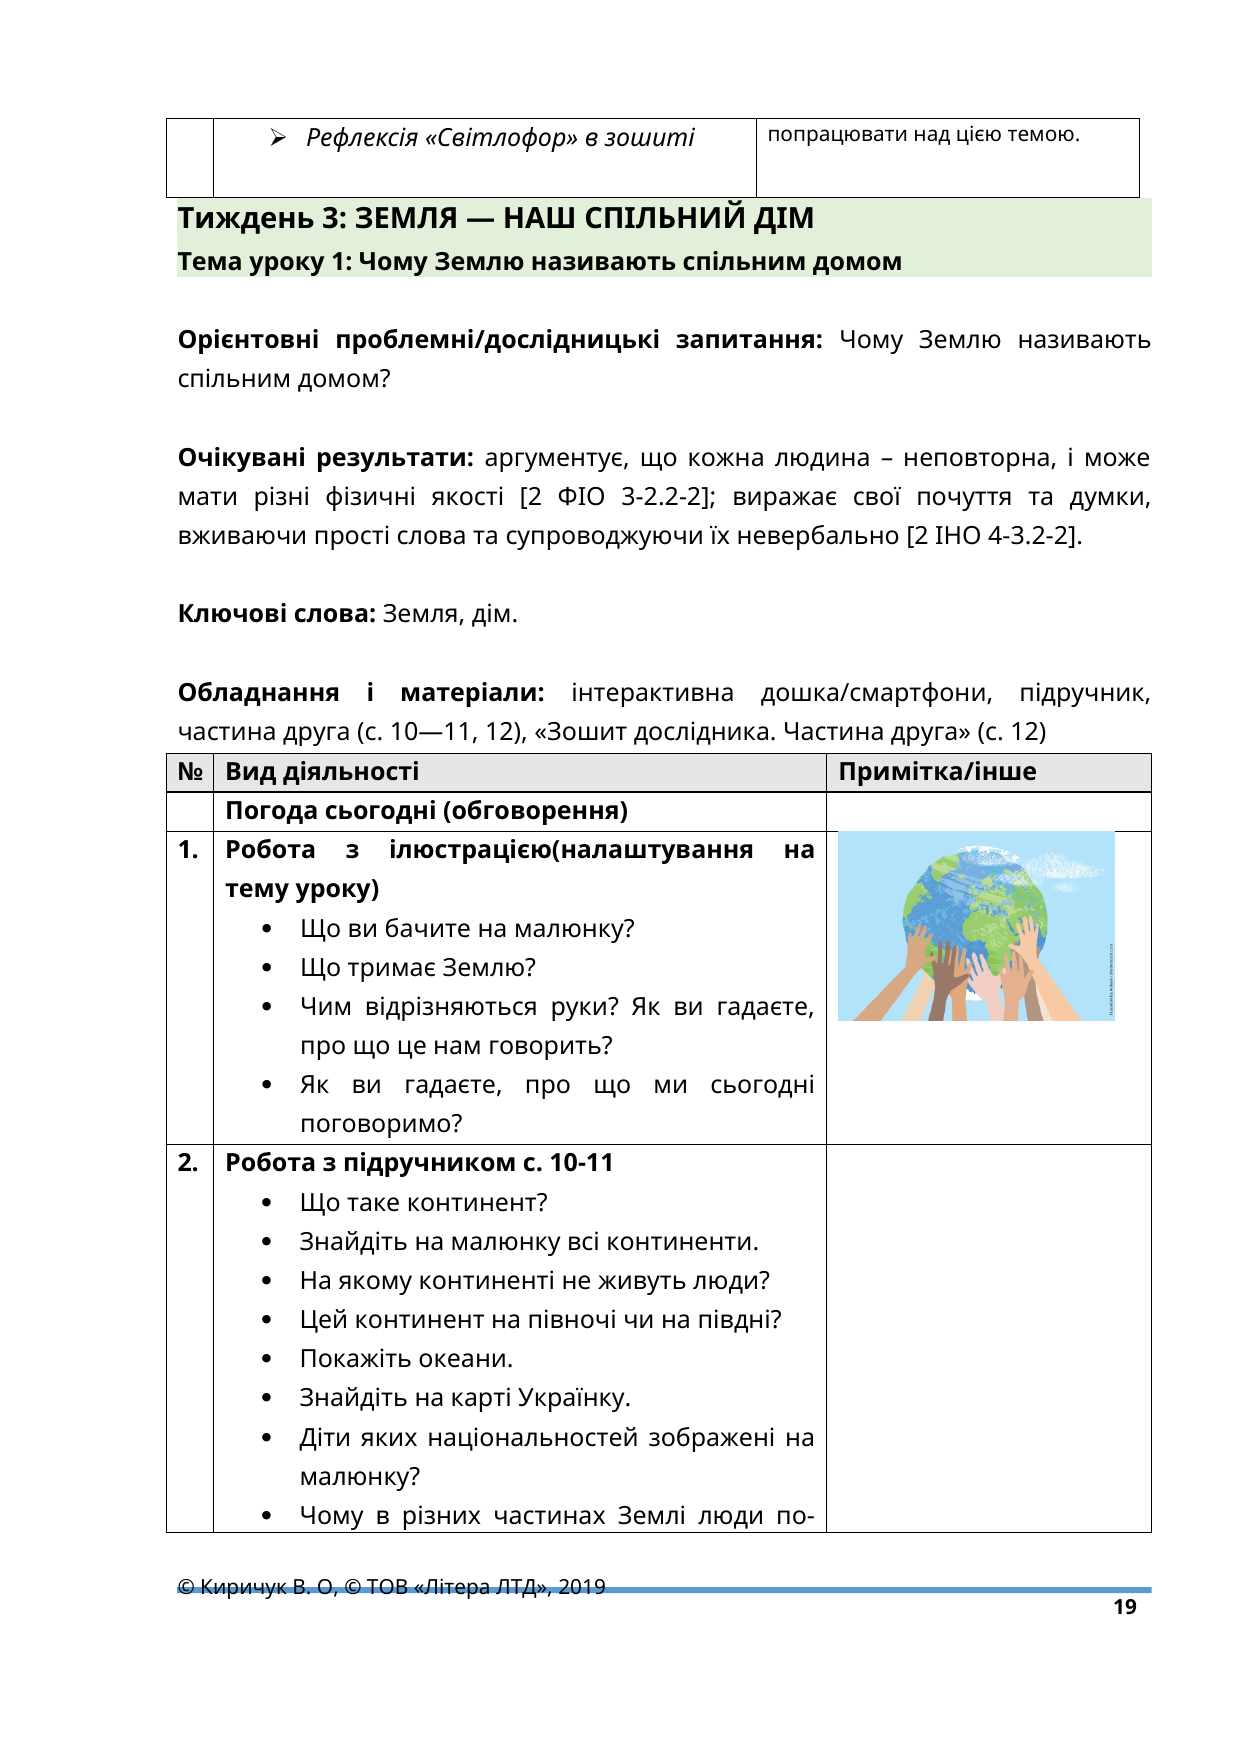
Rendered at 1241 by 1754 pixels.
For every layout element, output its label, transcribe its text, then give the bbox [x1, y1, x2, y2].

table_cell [757, 119, 1139, 197]
table_header № [167, 754, 213, 791]
table_cell 2. [167, 1145, 213, 1532]
table_cell 1. [167, 832, 213, 1144]
table_cell [167, 793, 213, 831]
text Орієнтовні проблемні/дослідницькі запитання: Чому Землю називають спільним домом? [177, 322, 1152, 395]
text Ключові слова: Земля, дім. [177, 596, 1152, 630]
text Очікувані результати: аргументує, що кожна людина – неповторна, і може мати різні фізичні якості [2 ФІО 3-2.2-2]; виражає свої почуття та думки, вживаючи прості слова та супроводжуючи їх невербально [2 ІНО 4-3.2-2]. [177, 439, 1152, 552]
table_cell Погода сьогодні (обговорення) [214, 793, 826, 831]
table_cell [827, 793, 1151, 831]
table_header Вид діяльності [214, 754, 826, 791]
table_header Примітка/інше [827, 754, 1151, 791]
table_cell [827, 832, 1151, 1144]
table_cell 7. [167, 119, 213, 197]
text Тема уроку 1: Чому Землю називають спільним домом [177, 243, 1152, 277]
text Тиждень 3: ЗЕМЛЯ — НАШ СПІЛЬНИЙ ДІМ [177, 198, 1152, 237]
picture [838, 831, 1115, 1021]
table_cell Робота з ілюстрацією(налаштування на тему уроку) Що ви бачите на малюнку? Що тримає Землю? Чим відрізняються руки? Як ви гадаєте, про що це нам говорить? Як ви гадаєте, про що ми сьогодні поговоримо? [214, 832, 826, 1144]
table_cell [827, 1145, 1151, 1532]
text Обладнання і матеріали: інтерактивна дошка/смартфони, підручник, частина друга (с. 10—11, 12), «Зошит дослідника. Частина друга» (с. 12) [177, 674, 1152, 747]
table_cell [214, 1145, 826, 1532]
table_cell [214, 119, 756, 197]
